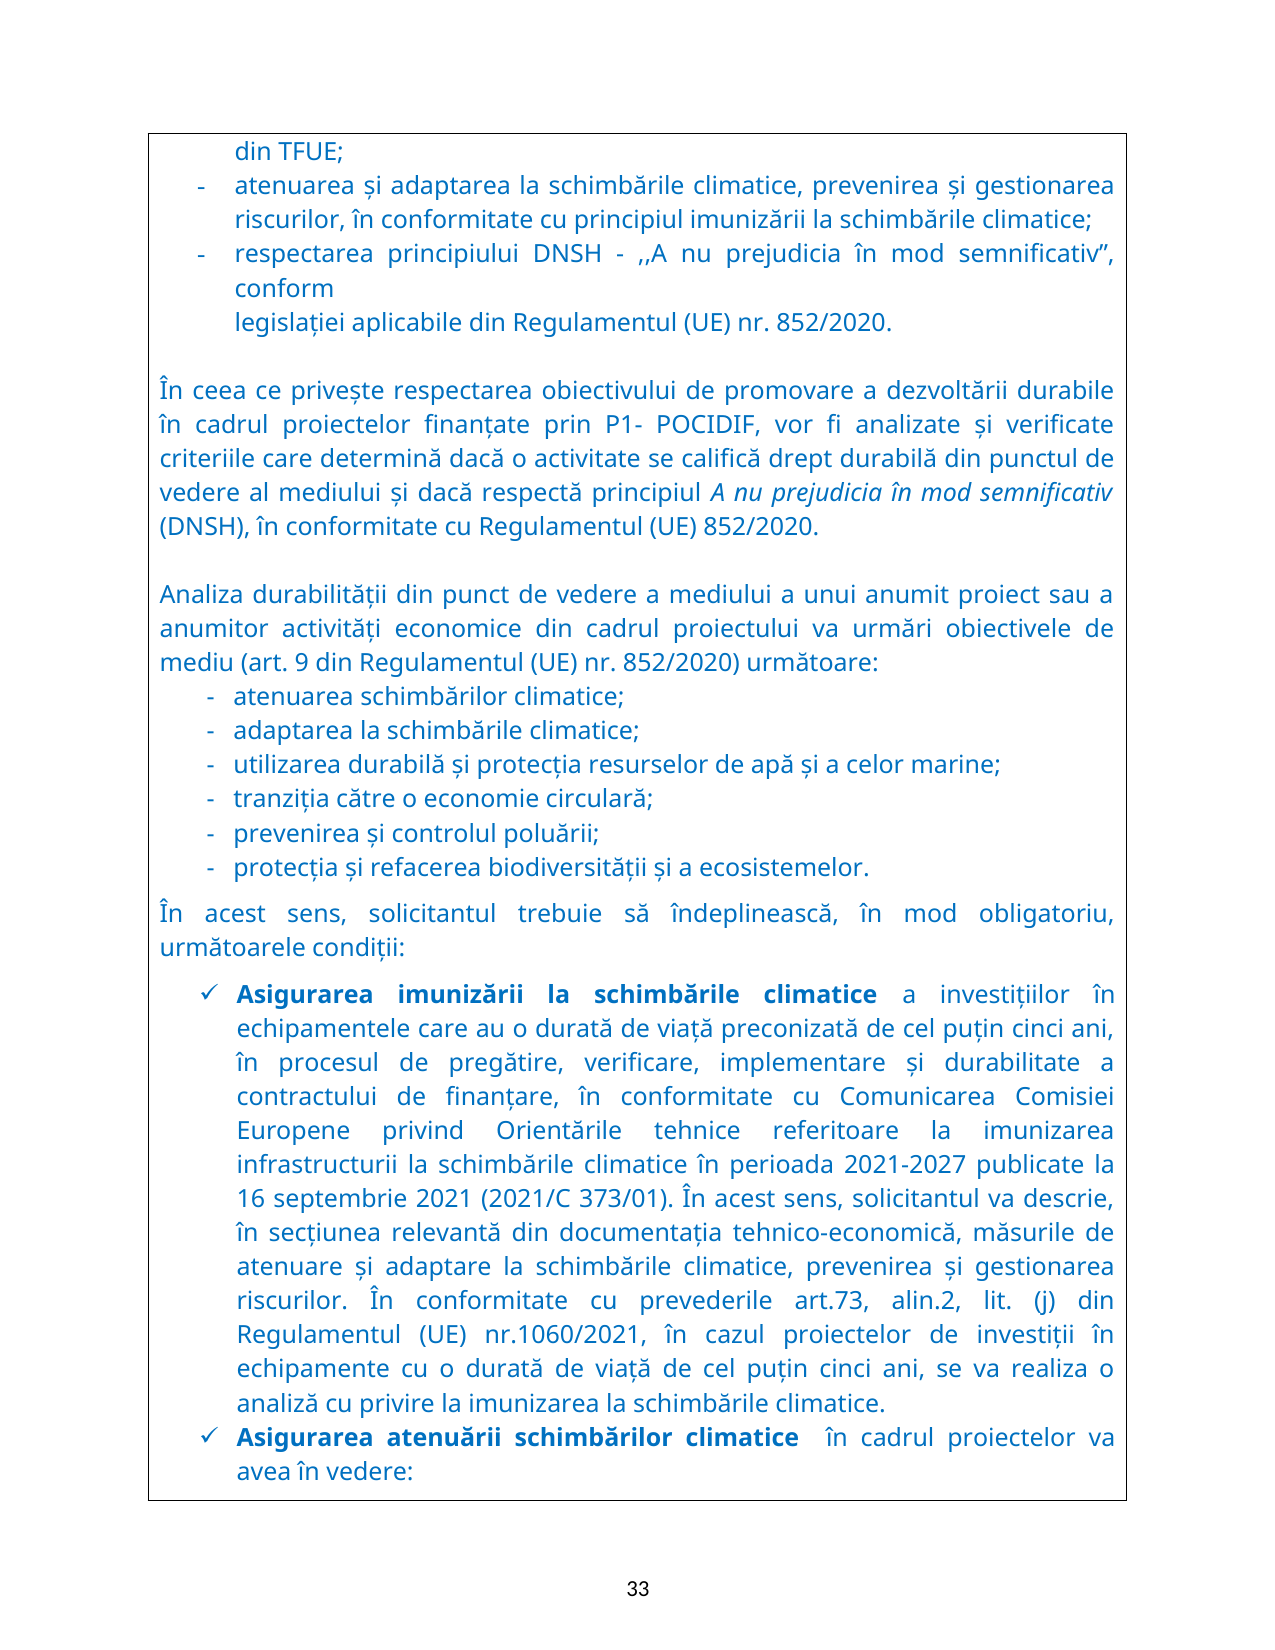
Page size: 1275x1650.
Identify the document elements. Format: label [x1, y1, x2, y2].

table_header [149, 134, 1126, 1500]
